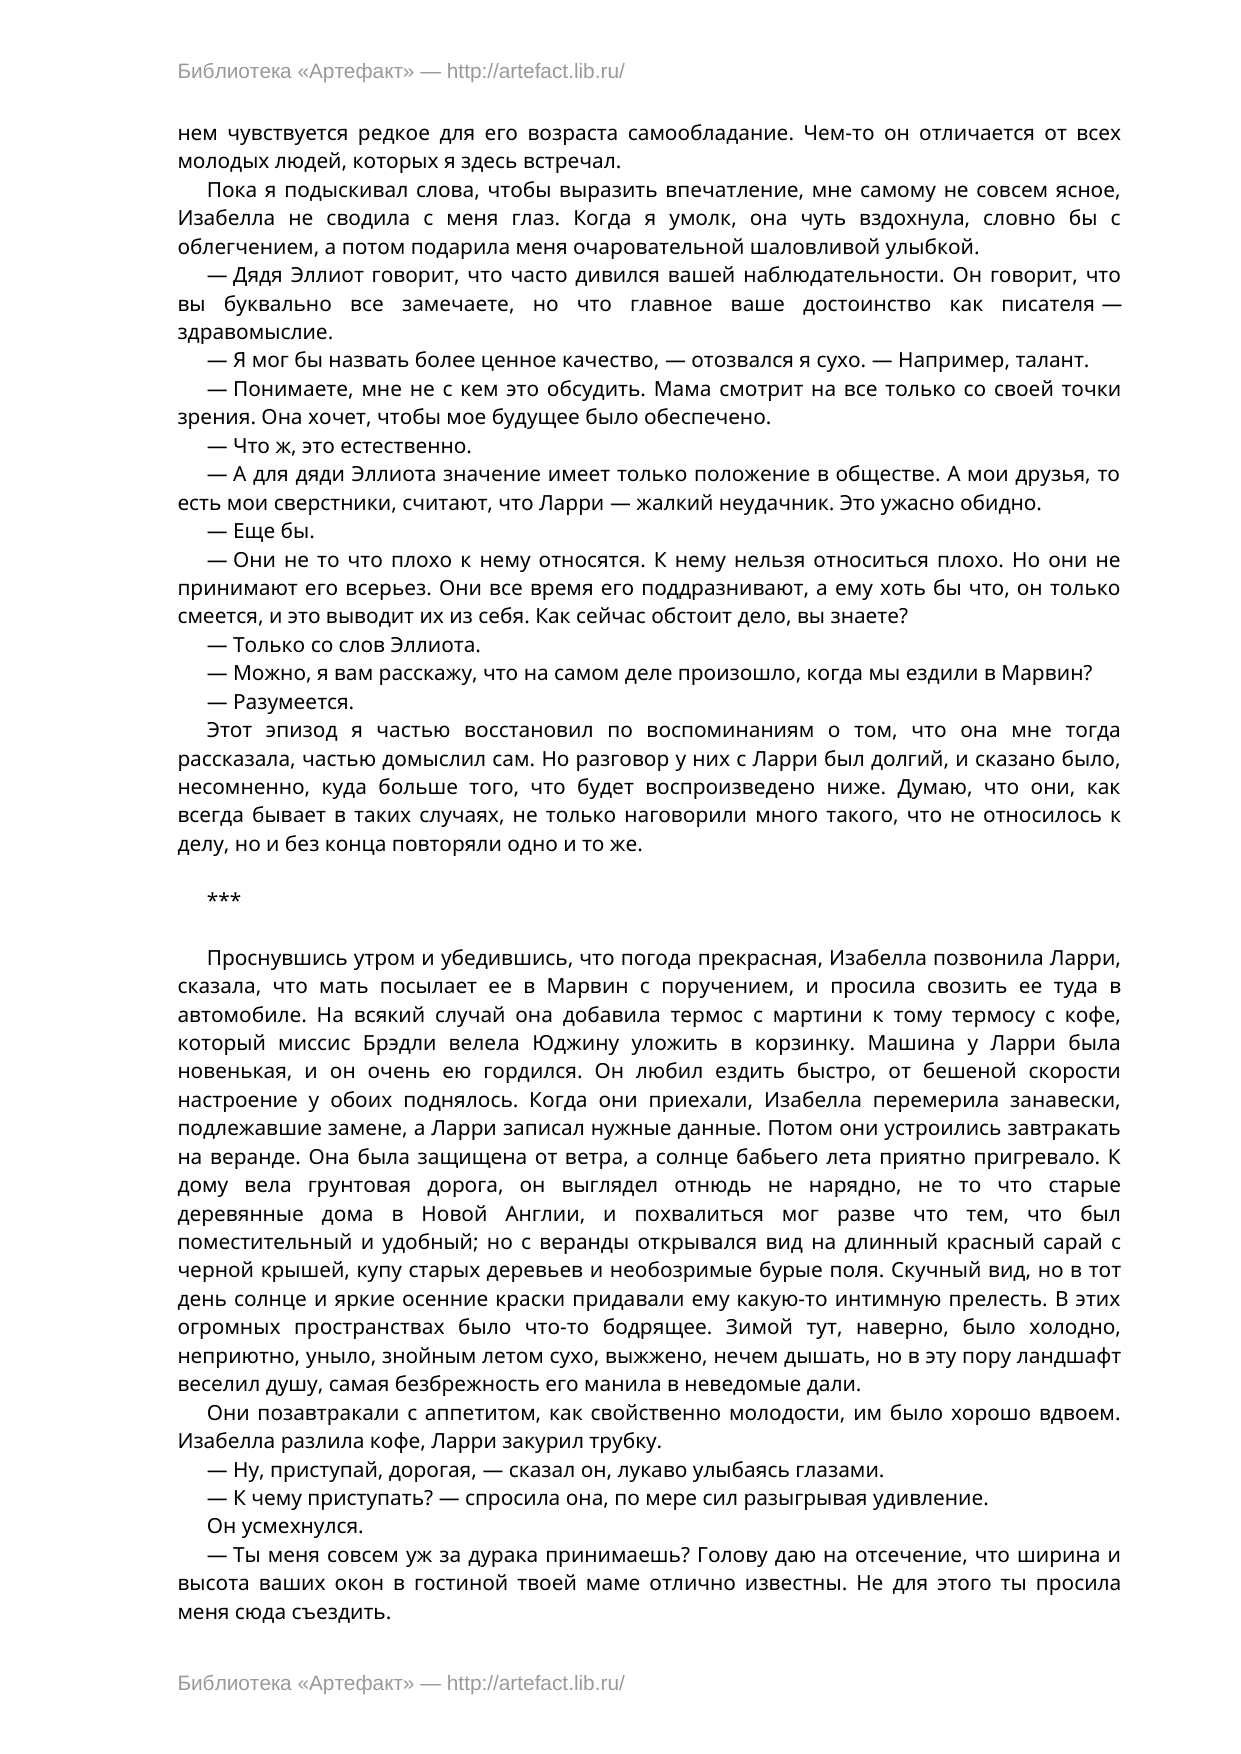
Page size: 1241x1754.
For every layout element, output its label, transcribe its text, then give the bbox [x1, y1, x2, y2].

text Этот эпизод я частью восстановил по воспоминаниям о том, что она мне тогда рассказала, частью домыслил сам. Но разговор у них с Ларри был долгий, и сказано было, несомненно, куда больше того, что будет воспроизведено ниже. Думаю, что они, как всегда бывает в таких случаях, не только наговорили много такого, что не относилось к делу, но и без конца повторяли одно и то же. [177, 715, 1122, 857]
text — Я мог бы назвать более ценное качество, — отозвался я сухо. — Например, талант. [177, 346, 1122, 374]
text Пока я подыскивал слова, чтобы выразить впечатление, мне самому не совсем ясное, Изабелла не сводила с меня глаз. Когда я умолк, она чуть вздохнула, словно бы с облегчением, а потом подарила меня очаровательной шаловливой улыбкой. [177, 175, 1122, 260]
text Он усмехнулся. [177, 1512, 1122, 1540]
text Они позавтракали с аппетитом, как свойственно молодости, им было хорошо вдвоем. Изабелла разлила кофе, Ларри закурил трубку. [177, 1398, 1122, 1455]
text — Можно, я вам расскажу, что на самом деле произошло, когда мы ездили в Марвин? [177, 658, 1122, 687]
text — К чему приступать? — спросила она, по мере сил разыгрывая удивление. [177, 1483, 1122, 1512]
text — Ну, приступай, дорогая, — сказал он, лукаво улыбаясь глазами. [177, 1455, 1122, 1483]
text — Что ж, это естественно. [177, 431, 1122, 459]
text — Разумеется. [177, 687, 1122, 715]
text — Дядя Эллиот говорит, что часто дивился вашей наблюдательности. Он говорит, что вы буквально все замечаете, но что главное ваше достоинство как писателя — здравомыслие. [177, 260, 1122, 346]
text — Понимаете, мне не с кем это обсудить. Мама смотрит на все только со своей точки зрения. Она хочет, чтобы мое будущее было обеспечено. [177, 374, 1122, 431]
text — Только со слов Эллиота. [177, 630, 1122, 658]
text — Ты меня совсем уж за дурака принимаешь? Голову даю на отсечение, что ширина и высота ваших окон в гостиной твоей маме отлично известны. Не для этого ты просила меня сюда съездить. [177, 1540, 1122, 1625]
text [177, 118, 1122, 175]
text Проснувшись утром и убедившись, что погода прекрасная, Изабелла позвонила Ларри, сказала, что мать посылает ее в Марвин с поручением, и просила свозить ее туда в автомобиле. На всякий случай она добавила термос с мартини к тому термосу с кофе, который миссис Брэдли велела Юджину уложить в корзинку. Машина у Ларри была новенькая, и он очень ею гордился. Он любил ездить быстро, от бешеной скорости настроение у обоих поднялось. Когда они приехали, Изабелла перемерила занавески, подлежавшие замене, а Ларри записал нужные данные. Потом они устроились завтракать на веранде. Она была защищена от ветра, а солнце бабьего лета приятно пригревало. К дому вела грунтовая дорога, он выглядел отнюдь не нарядно, не то что старые деревянные дома в Новой Англии, и похвалиться мог разве что тем, что был поместительный и удобный; но с веранды открывался вид на длинный красный сарай с черной крышей, купу старых деревьев и необозримые бурые поля. Скучный вид, но в тот день солнце и яркие осенние краски придавали ему какую-то интимную прелесть. В этих огромных пространствах было что-то бодрящее. Зимой тут, наверно, было холодно, неприютно, уныло, знойным летом сухо, выжжено, нечем дышать, но в эту пору ландшафт веселил душу, самая безбрежность его манила в неведомые дали. [177, 943, 1122, 1398]
subtitle *** [177, 886, 1122, 914]
text — Еще бы. [177, 516, 1122, 545]
text — Они не то что плохо к нему относятся. К нему нельзя относиться плохо. Но они не принимают его всерьез. Они все время его поддразнивают, а ему хоть бы что, он только смеется, и это выводит их из себя. Как сейчас обстоит дело, вы знаете? [177, 545, 1122, 630]
text — А для дяди Эллиота значение имеет только положение в обществе. А мои друзья, то есть мои сверстники, считают, что Ларри — жалкий неудачник. Это ужасно обидно. [177, 459, 1122, 516]
